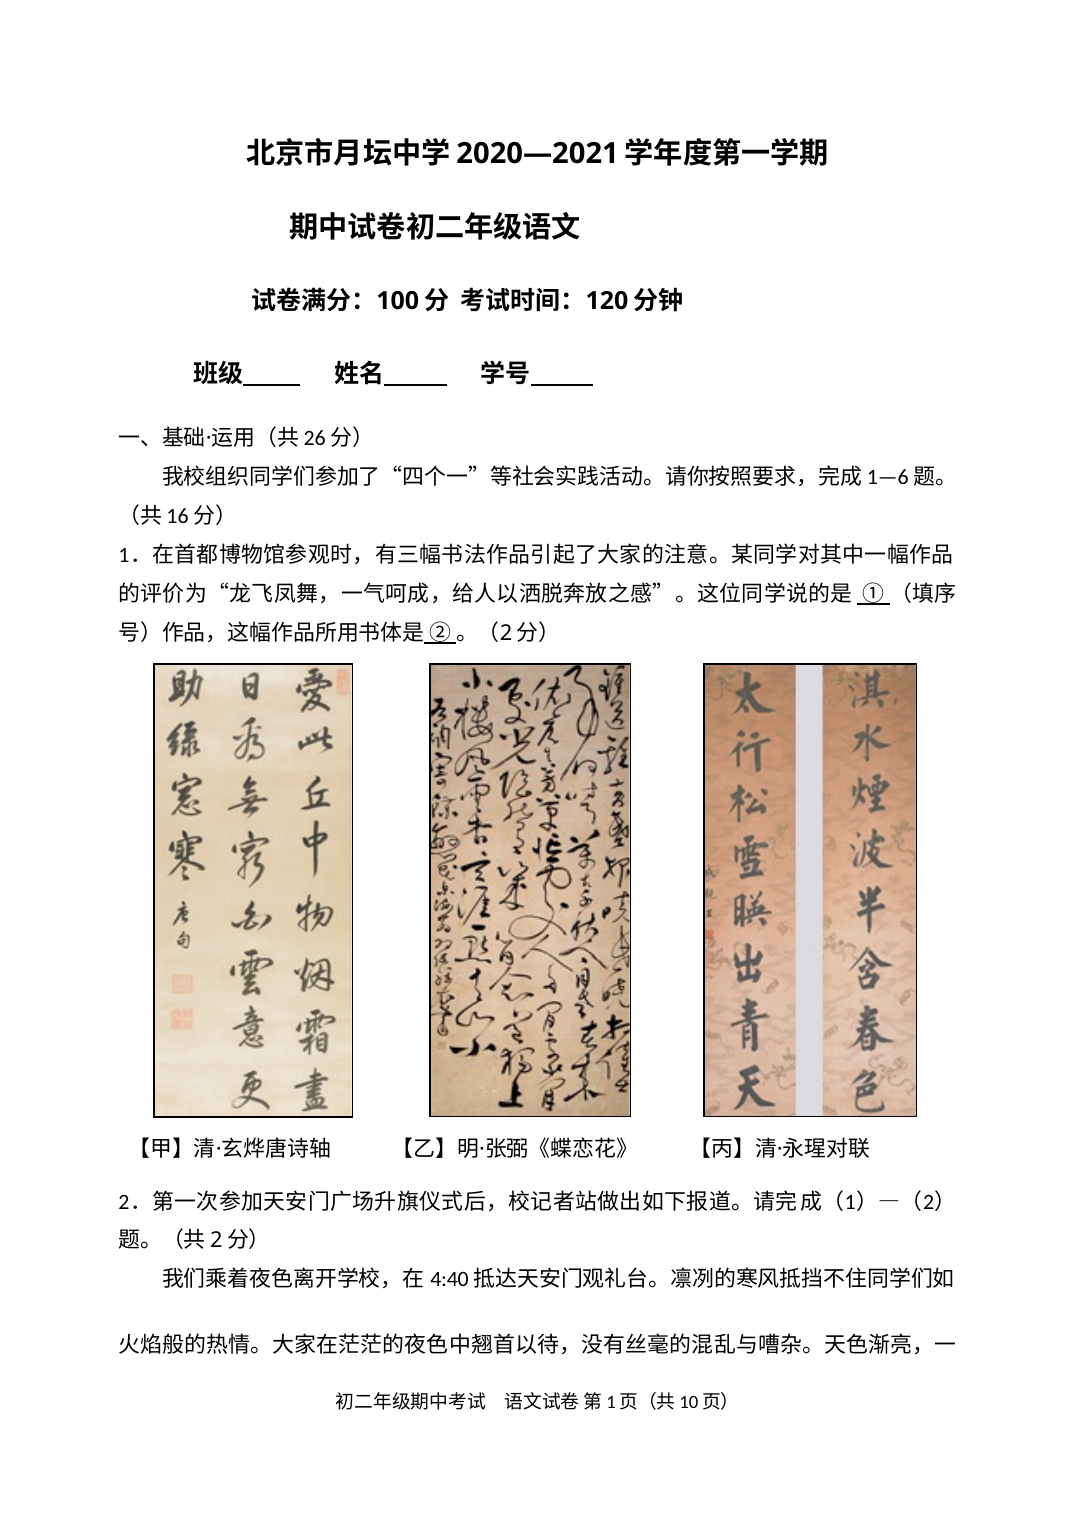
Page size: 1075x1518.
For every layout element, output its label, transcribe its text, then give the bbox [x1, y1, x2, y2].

picture [155, 665, 352, 1116]
text 期中试卷初二年级语文 [118, 192, 957, 257]
text 2．第一次参加天安门广场升旗仪式后，校记者站做出如下报道。请完成（1）—（2）题。（共2分） [118, 1183, 957, 1255]
text 一、基础·运用（共26分） [118, 420, 957, 452]
text 北京市月坛中学2020—2021学年度第一学期 [118, 119, 957, 184]
text 我校组织同学们参加了“四个一”等社会实践活动。请你按照要求，完成1—6题。（共16分） [118, 459, 957, 530]
picture [705, 665, 916, 1116]
text 班级 姓名 学号 [118, 339, 957, 404]
picture [431, 665, 630, 1116]
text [118, 1261, 957, 1371]
text 试卷满分：100分 考试时间：120分钟 [118, 266, 957, 331]
text 1．在首都博物馆参观时，有三幅书法作品引起了大家的注意。某同学对其中一幅作品的评价为“龙飞凤舞，一气呵成，给人以洒脱奔放之感”。这位同学说的是 ① （填序号）作品，这幅作品所用书体是 ② 。（2分） [118, 536, 957, 647]
